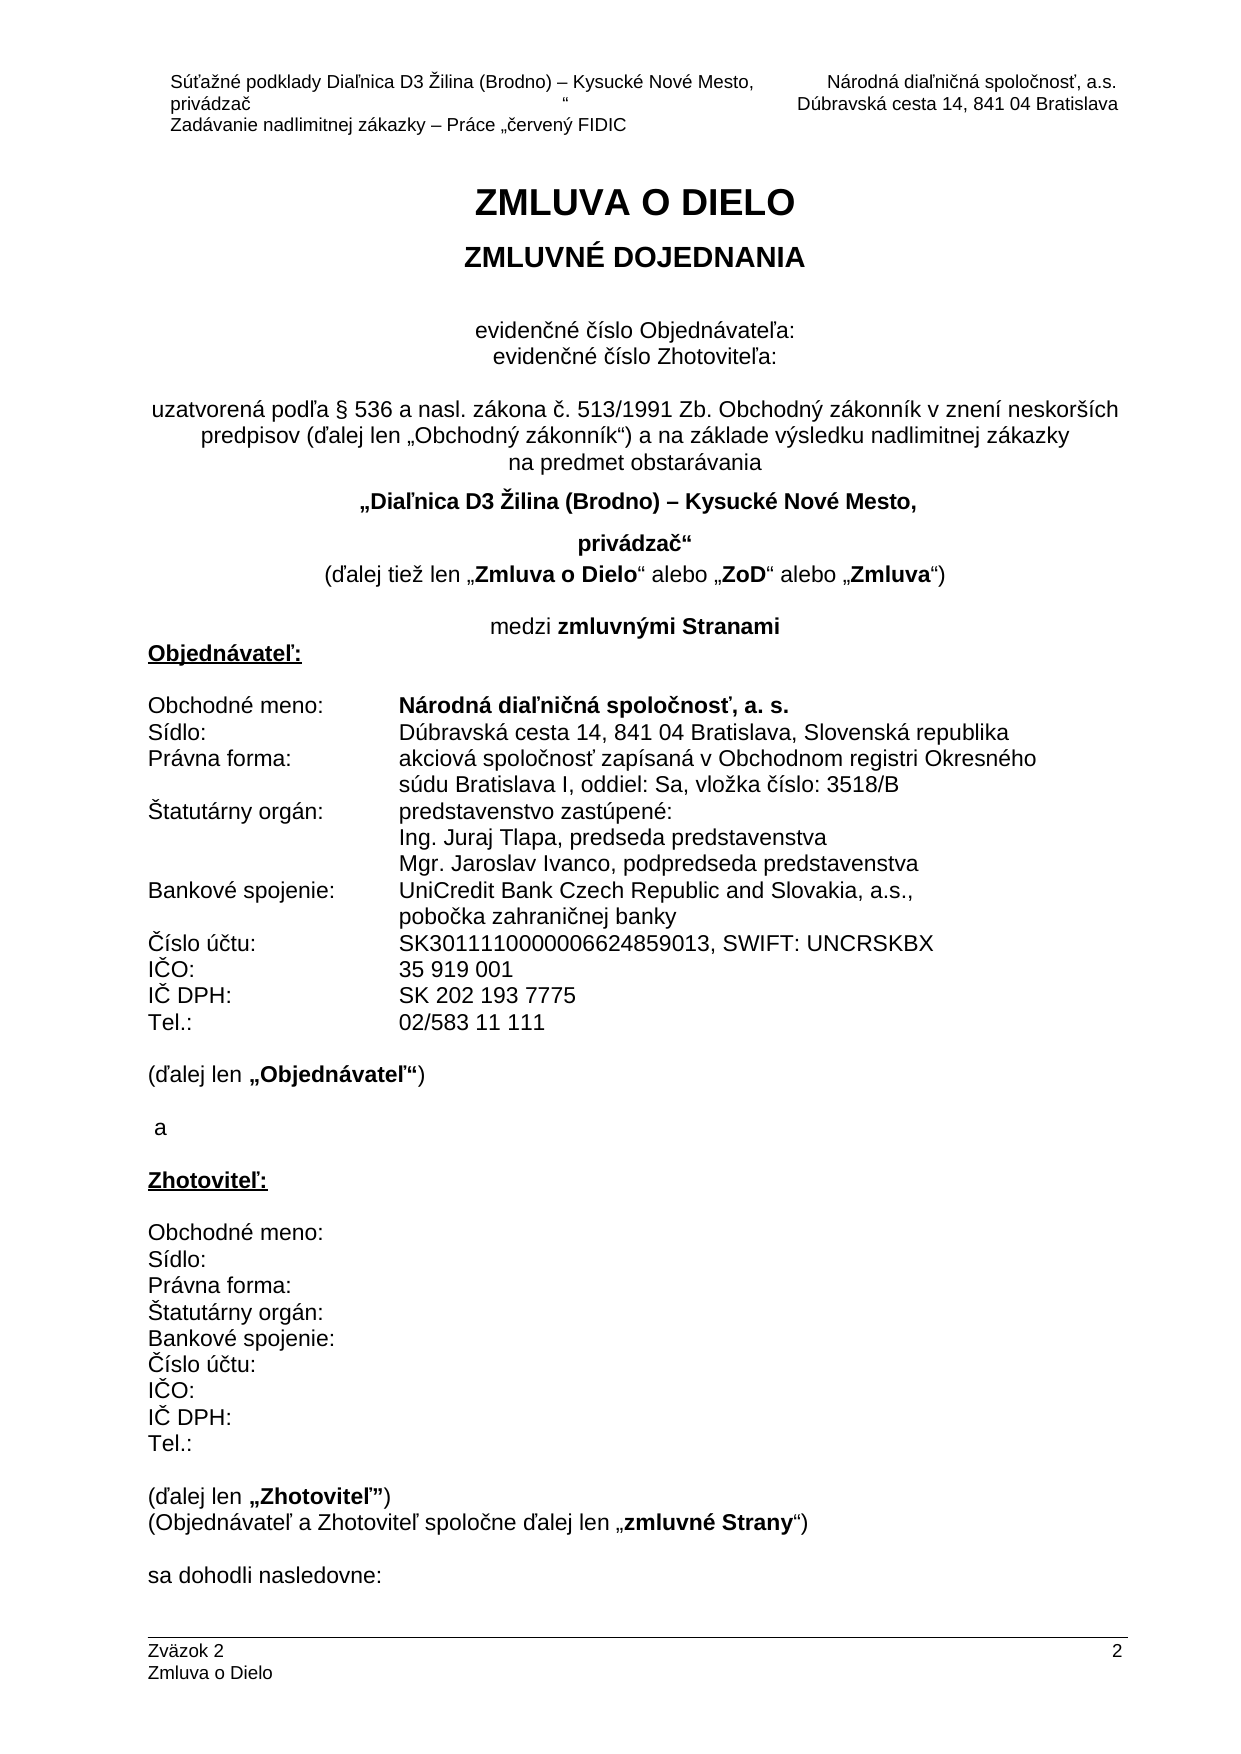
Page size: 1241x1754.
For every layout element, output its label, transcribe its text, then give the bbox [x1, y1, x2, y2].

text ZMLUVNÉ DOJEDNANIA [148, 240, 1122, 274]
text evidenčné číslo Zhotoviteľa: [148, 343, 1122, 370]
text Mgr. Jaroslav Ivanco, podpredseda predstavenstva [148, 850, 1122, 877]
subtitle Bankové spojenie: [148, 1325, 1122, 1351]
subtitle Obchodné meno: [148, 1219, 1122, 1246]
text Právna forma: akciová spoločnosť zapísaná v Obchodnom registri Okresného súdu Bratislava I, oddiel: Sa, vložka číslo: 3518/B [148, 745, 1122, 798]
text uzatvorená podľa § 536 a nasl. zákona č. 513/1991 Zb. Obchodný zákonník v znení neskorších predpisov (ďalej len „Obchodný zákonník“) a na základe výsledku nadlimitnej zákazky [148, 396, 1122, 449]
subtitle Právna forma: [148, 1272, 1122, 1298]
text (ďalej len „Objednávateľ“) [148, 1061, 1122, 1088]
subtitle Číslo účtu: [148, 1351, 1122, 1377]
text (ďalej tiež len „Zmluva o Dielo“ alebo „ZoD“ alebo „Zmluva“) [148, 561, 1122, 587]
subtitle IČ DPH: [148, 1404, 1122, 1430]
text Ing. Juraj Tlapa, predseda predstavenstva [148, 824, 1122, 850]
text a [148, 1114, 1122, 1140]
text IČ DPH: SK 202 193 7775 [148, 982, 1122, 1008]
text Objednávateľ: [148, 639, 1122, 666]
text medzi zmluvnými Stranami [148, 613, 1122, 639]
text Obchodné meno: Národná diaľničná spoločnosť, a. s. [148, 692, 1122, 719]
text na predmet obstarávania [148, 449, 1122, 475]
text privádzač“ [148, 530, 1122, 557]
text evidenčné číslo Objednávateľa: [148, 317, 1122, 343]
text „Diaľnica D3 Žilina (Brodno) – Kysucké Nové Mesto, [148, 488, 1122, 514]
text Štatutárny orgán: predstavenstvo zastúpené: [148, 798, 1122, 824]
subtitle Sídlo: Dúbravská cesta 14, 841 04 Bratislava, Slovenská republika [148, 719, 1122, 745]
subtitle Sídlo: [148, 1246, 1122, 1272]
text IČO: 35 919 001 [148, 956, 1122, 982]
text Bankové spojenie: UniCredit Bank Czech Republic and Slovakia, a.s., pobočka zahraničnej banky [148, 877, 1122, 929]
subtitle Tel.: [148, 1430, 1122, 1457]
text Zhotoviteľ: [148, 1167, 1122, 1193]
text Tel.: 02/583 11 111 [148, 1008, 1122, 1035]
text (Objednávateľ a Zhotoviteľ spoločne ďalej len „zmluvné Strany“) [148, 1509, 1122, 1536]
subtitle Štatutárny orgán: [148, 1298, 1122, 1325]
subtitle IČO: [148, 1377, 1122, 1404]
text (ďalej len „Zhotoviteľ”) [148, 1483, 1122, 1509]
text Číslo účtu: SK3011110000006624859013, SWIFT: UNCRSKBX [148, 929, 1122, 956]
text sa dohodli nasledovne: [148, 1562, 1122, 1588]
text zmluva o Dielo [148, 181, 1122, 224]
